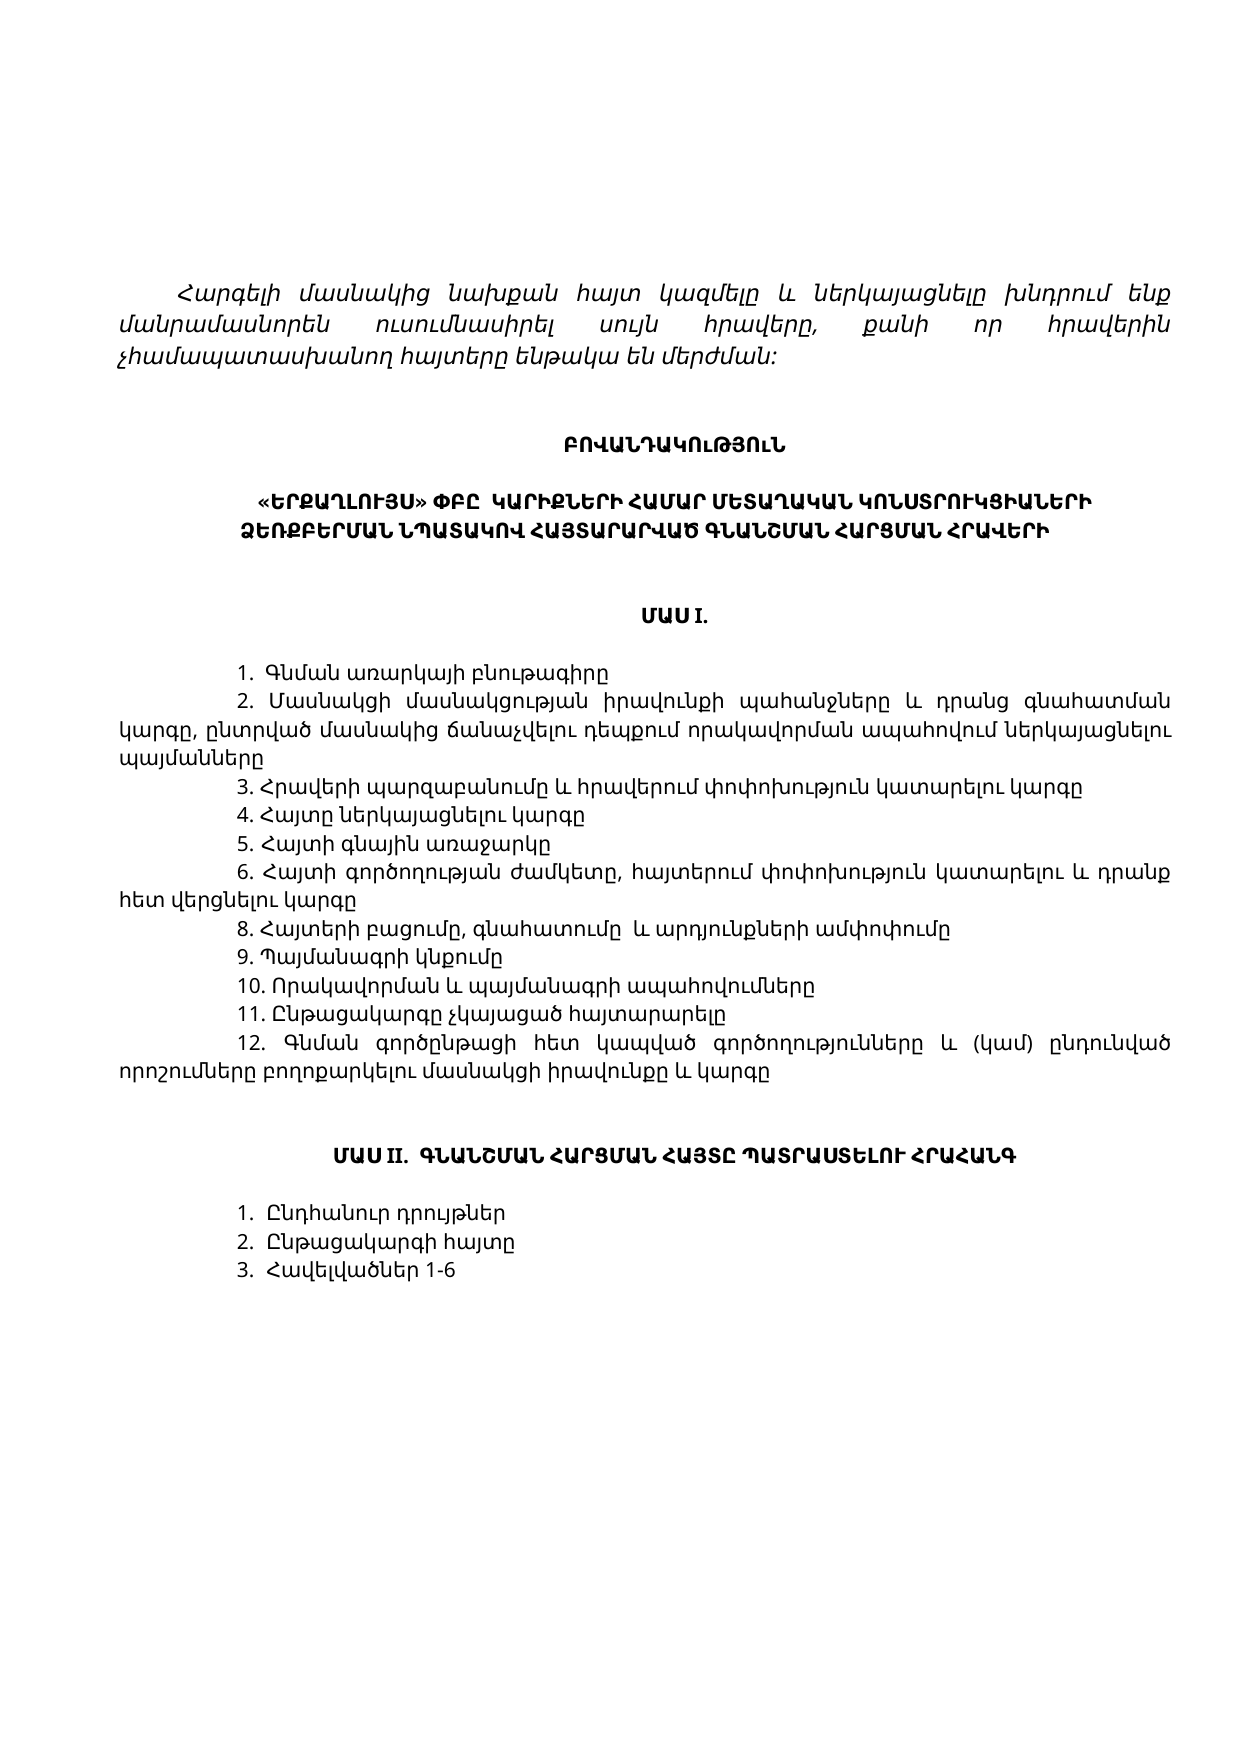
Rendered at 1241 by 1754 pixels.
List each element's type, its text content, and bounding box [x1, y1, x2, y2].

text 11. Ընթացակարգը չկայացած հայտարարելը [118, 999, 1171, 1028]
text 8. Հայտերի բացումը, գնահատումը և արդյունքների ամփոփումը [118, 914, 1171, 942]
text 6. Հայտի գործողության ժամկետը, հայտերում փոփոխություն կատարելու և դրանք հետ վերցնելու կարգը [118, 857, 1171, 914]
text ՄԱՍ I. [118, 601, 1171, 630]
text 5. Հայտի գնային առաջարկը [118, 829, 1171, 857]
text ՄԱՍ II. ԳՆԱՆՇՄԱՆ ՀԱՐՑՄԱՆ ՀԱՅՏԸ ՊԱՏՐԱՍՏԵԼՈՒ ՀՐԱՀԱՆԳ [118, 1142, 1171, 1170]
text 12. Գնման գործընթացի հետ կապված գործողությունները և (կամ) ընդունված որոշումները բողոքարկելու մասնակցի իրավունքը և կարգը [118, 1028, 1171, 1085]
text 3. Հավելվածներ 1-6 [118, 1255, 1171, 1284]
text 2. Մասնակցի մասնակցության իրավունքի պահանջները և դրանց գնահատման կարգը, ընտրված մասնակից ճանաչվելու դեպքում որակավորման ապահովում ներկայացնելու պայմանները [118, 687, 1171, 772]
text 2. Ընթացակարգի հայտը [118, 1227, 1171, 1255]
text 1. Ընդհանուր դրույթներ [118, 1198, 1171, 1227]
text 4. Հայտը ներկայացնելու կարգը [118, 800, 1171, 829]
text 1. Գնման առարկայի բնութագիրը [118, 658, 1171, 687]
text 3. Հրավերի պարզաբանումը և հրավերում փոփոխություն կատարելու կարգը [118, 772, 1171, 800]
text Հարգելի մասնակից նախքան հայտ կազմելը և ներկայացնելը խնդրում ենք մանրամասնորեն ուսումնասիրել սույն հրավերը, քանի որ հրավերին չհամապատասխանող հայտերը ենթակա են մերժման: [118, 277, 1171, 371]
text ԲՈՎԱՆԴԱԿՈւԹՅՈւՆ [118, 431, 1171, 459]
text 9. Պայմանագրի կնքումը [118, 942, 1171, 971]
text «ԵՐՔԱՂԼՈՒՅՍ» ՓԲԸ ԿԱՐԻՔՆԵՐԻ ՀԱՄԱՐ ՄԵՏԱՂԱԿԱՆ ԿՈՆՍՏՐՈՒԿՑԻԱՆԵՐԻ ՁԵՌՔԲԵՐՄԱՆ ՆՊԱՏԱԿՈՎ ՀԱՅՏԱՐԱՐՎԱԾ ԳՆԱՆՇՄԱՆ ՀԱՐՑՄԱՆ ՀՐԱՎԵՐԻ [118, 487, 1171, 544]
text 10. Որակավորման և պայմանագրի ապահովումները [118, 971, 1171, 999]
